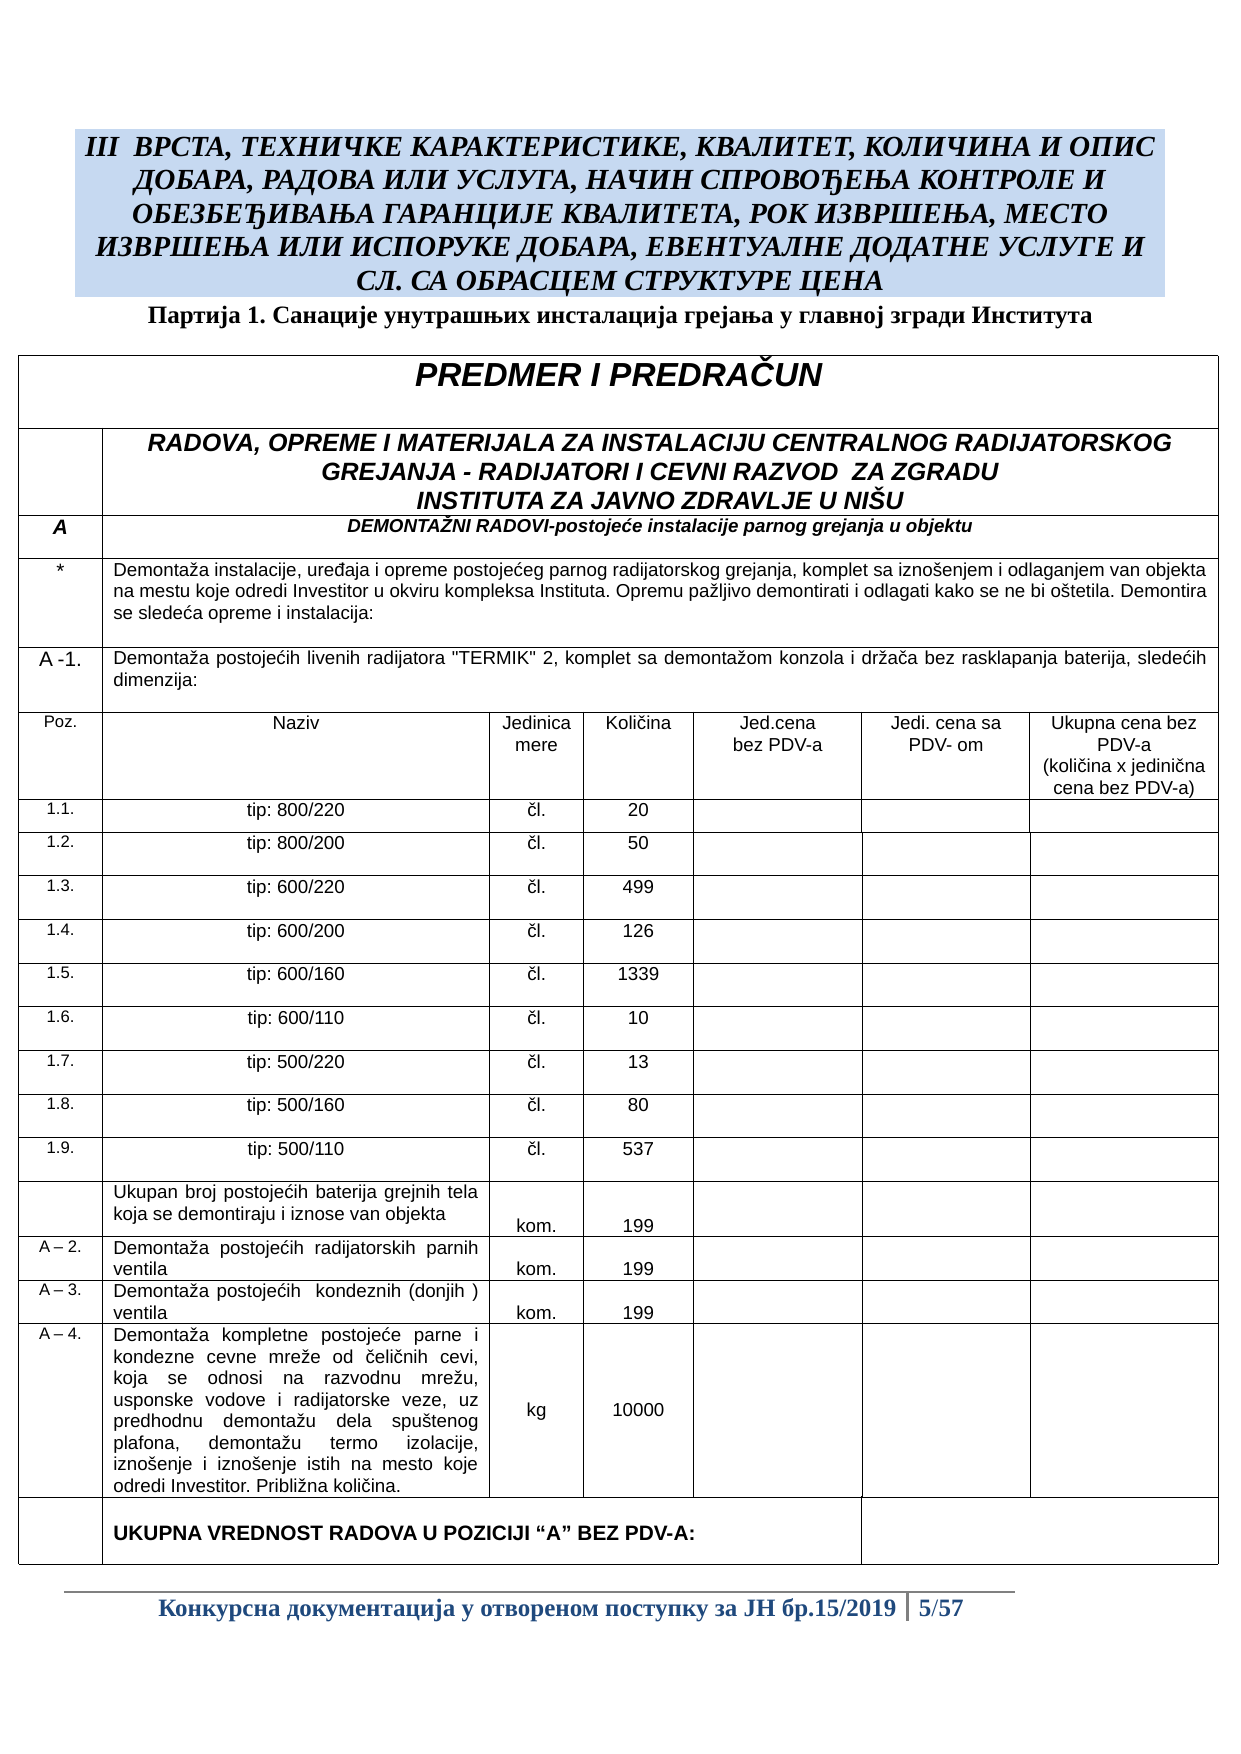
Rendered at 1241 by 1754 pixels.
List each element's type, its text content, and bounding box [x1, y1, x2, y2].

table_cell 1.5. [19, 964, 102, 1006]
table_cell 13 [584, 1051, 693, 1093]
table_cell 1.2. [19, 833, 102, 875]
table_cell Demontaža postojećih kondeznih (donjih ) ventila [103, 1281, 489, 1323]
table_cell čl. [490, 833, 583, 875]
table_cell tip: 600/160 [103, 964, 489, 1006]
table_cell [694, 1324, 862, 1496]
text III ВРСТА, ТЕХНИЧКЕ КАРАКТЕРИСТИКЕ, КВАЛИТЕТ, КОЛИЧИНА И ОПИС ДОБАРА, РАДОВА ИЛИ УСЛУГА, НАЧИН СПРОВОЂЕЊА КОНТРОЛЕ И ОБЕЗБЕЂИВАЊА ГАРАНЦИЈЕ КВАЛИТЕТА, РОК ИЗВРШЕЊА, МЕСТО ИЗВРШЕЊА ИЛИ ИСПОРУКЕ ДОБАРА, ЕВЕНТУАЛНЕ ДОДАТНЕ УСЛУГЕ И СЛ. СА ОБРАСЦЕМ СТРУКТУРЕ ЦЕНА [75, 129, 1165, 297]
table_cell Jedinica mere [490, 713, 583, 798]
table_cell [1031, 1281, 1218, 1323]
table_cell 199 [584, 1182, 693, 1236]
table_cell tip: 600/110 [103, 1007, 489, 1050]
table_cell Demontaža postojećih radijatorskih parnih ventila [103, 1237, 489, 1280]
table_cell [1031, 876, 1218, 919]
table_cell [863, 1324, 1030, 1496]
table_cell [863, 1007, 1030, 1050]
table_cell * [19, 559, 102, 647]
table_cell [1031, 1237, 1218, 1280]
table_cell [694, 1182, 862, 1236]
table_cell RADOVA, OPREME I MATERIJALA ZA INSTALACIJU CENTRALNOG RADIJATORSKOG GREJANJA - RADIJATORI I CEVNI RAZVOD ZA ZGRADU INSTITUTA ZA JAVNO ZDRAVLJE U NIŠU [103, 429, 1218, 514]
table_cell Demontaža instalacije, uređaja i opreme postojećeg parnog radijatorskog grejanja, komplet sa iznošenjem i odlaganjem van objekta na mestu koje odredi Investitor u okviru kompleksa Instituta. Opremu pažljivo demontirati i odlagati kako se ne bi oštetila. Demontira se sledeća opreme i instalacija: [103, 559, 1218, 647]
table_cell [694, 1095, 862, 1137]
table_cell [863, 1237, 1030, 1280]
table_cell 10 [584, 1007, 693, 1050]
table_header PREDMER I PREDRAČUN [19, 356, 1218, 428]
table_cell [1031, 1324, 1218, 1496]
table_cell Jed.cena bez PDV-a [694, 713, 861, 798]
table_cell Naziv [103, 713, 489, 798]
table_cell [694, 920, 862, 963]
table_cell kom. [490, 1182, 583, 1236]
table_cell 1.7. [19, 1051, 102, 1093]
table_cell 1339 [584, 964, 693, 1006]
table_cell [863, 833, 1030, 875]
table_cell Demontaža kompletne postojeće parne i kondezne cevne mreže od čeličnih cevi, koja se odnosi na razvodnu mrežu, usponske vodove i radijatorske veze, uz predhodnu demontažu dela spuštenog plafona, demontažu termo izolacije, iznošenje i iznošenje istih na mesto koje odredi Investitor. Približna količina. [103, 1324, 489, 1496]
table_cell čl. [490, 1051, 583, 1093]
table_cell [19, 429, 102, 514]
table_cell [862, 1498, 1218, 1564]
table_cell [694, 1237, 862, 1280]
table_cell čl. [490, 1007, 583, 1050]
table_cell [863, 1051, 1030, 1093]
table_cell [1031, 833, 1218, 875]
table_cell tip: 800/200 [103, 833, 489, 875]
table_cell [1031, 964, 1218, 1006]
table_cell Poz. [19, 713, 102, 798]
table_cell [863, 876, 1030, 919]
table_cell 1.8. [19, 1095, 102, 1137]
table_cell [863, 1095, 1030, 1137]
table_cell [1031, 1007, 1218, 1050]
table_cell A -1. [19, 648, 102, 712]
table_cell [694, 1051, 862, 1093]
table_cell 1.9. [19, 1138, 102, 1181]
table_cell 10000 [584, 1324, 693, 1496]
table_cell Demontaža postojećih livenih radijatora "TERMIK" 2, komplet sa demontažom konzola i držača bez rasklapanja baterija, sledećih dimenzija: [103, 648, 1218, 712]
table_cell 1.4. [19, 920, 102, 963]
table_cell [694, 833, 862, 875]
table_cell tip: 600/200 [103, 920, 489, 963]
table_cell čl. [490, 1138, 583, 1181]
table_cell [19, 1182, 102, 1236]
table_cell 1.6. [19, 1007, 102, 1050]
table_cell 1.3. [19, 876, 102, 919]
table_cell [863, 1281, 1030, 1323]
table_cell [694, 1138, 862, 1181]
table_cell [694, 800, 861, 832]
table_cell kom. [490, 1237, 583, 1280]
table_cell [694, 1281, 862, 1323]
table_cell DEMONTAŽNI RADOVI-postojeće instalacije parnog grejanja u objektu [103, 516, 1218, 558]
table_cell tip: 500/220 [103, 1051, 489, 1093]
table_cell 199 [584, 1281, 693, 1323]
table_cell tip: 500/160 [103, 1095, 489, 1137]
table_cell [863, 1138, 1030, 1181]
table_cell čl. [490, 800, 583, 832]
table_cell [1030, 800, 1218, 832]
table_cell tip: 500/110 [103, 1138, 489, 1181]
table_cell 80 [584, 1095, 693, 1137]
table_cell tip: 800/220 [103, 800, 489, 832]
table_cell [863, 920, 1030, 963]
table_cell [694, 1007, 862, 1050]
table_cell 1.1. [19, 800, 102, 832]
table_cell 499 [584, 876, 693, 919]
table_cell [694, 876, 862, 919]
table_cell [863, 1182, 1030, 1236]
table_cell [19, 1498, 102, 1564]
table_cell čl. [490, 1095, 583, 1137]
table_cell [694, 964, 862, 1006]
table_cell kom. [490, 1281, 583, 1323]
table_cell [1031, 1095, 1218, 1137]
table_cell čl. [490, 876, 583, 919]
table_cell 537 [584, 1138, 693, 1181]
table_cell kg [490, 1324, 583, 1496]
table_cell Količina [584, 713, 693, 798]
table_cell A – 4. [19, 1324, 102, 1496]
table_cell UKUPNA VREDNOST RADOVA U POZICIJI “A” BEZ PDV-A: [103, 1498, 861, 1564]
table_cell [863, 964, 1030, 1006]
table_cell [1031, 1182, 1218, 1236]
table_cell A – 2. [19, 1237, 102, 1280]
table_cell A [19, 516, 102, 558]
table_cell A – 3. [19, 1281, 102, 1323]
table_cell Ukupan broj postojećih baterija grejnih tela koja se demontiraju i iznose van objekta [103, 1182, 489, 1236]
table_cell [1031, 1138, 1218, 1181]
table_cell [1031, 1051, 1218, 1093]
table_cell tip: 600/220 [103, 876, 489, 919]
table_cell 199 [584, 1237, 693, 1280]
text Партија 1. Санације унутрашњих инсталација грејања у главној згради Института [75, 301, 1165, 329]
table_cell čl. [490, 920, 583, 963]
table_cell 50 [584, 833, 693, 875]
table_cell čl. [490, 964, 583, 1006]
table_cell Ukupna cena bez PDV-a (količina x jedinična cena bez PDV-a) [1030, 713, 1218, 798]
table_cell [862, 800, 1029, 832]
table_cell 20 [584, 800, 693, 832]
table_cell [1031, 920, 1218, 963]
table_cell 126 [584, 920, 693, 963]
table_cell Jedi. cena sa PDV- om [862, 713, 1029, 798]
